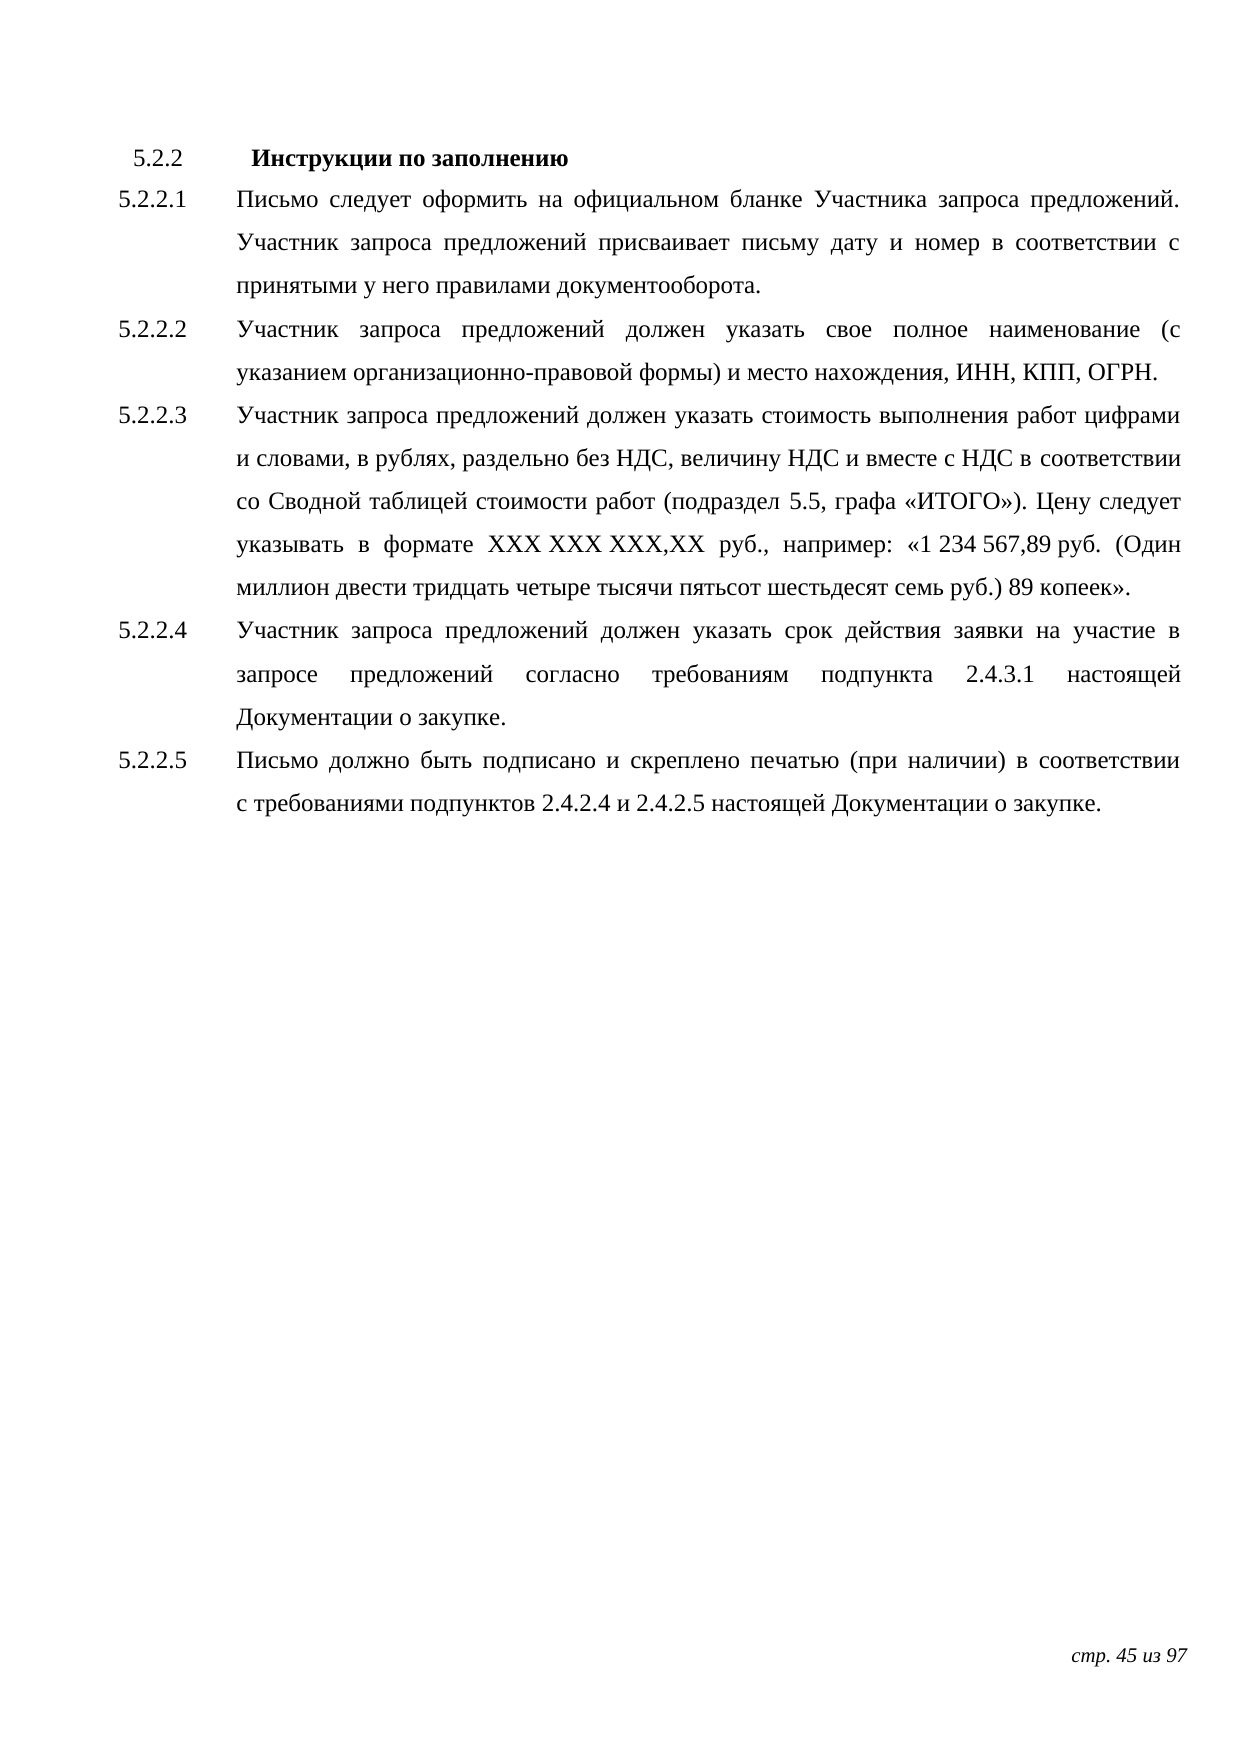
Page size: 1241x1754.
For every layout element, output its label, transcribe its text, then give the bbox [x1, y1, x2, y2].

text Участник запроса предложений должен указать срок действия заявки на участие в запросе предложений согласно требованиям подпункта 2.4.3.1 настоящей Документации о закупке. [118, 616, 1181, 731]
text Участник запроса предложений должен указать стоимость выполнения работ цифрами и словами, в рублях, раздельно без НДС, величину НДС и вместе с НДС в соответствии со Сводной таблицей стоимости работ (подраздел 5.5, графа «ИТОГО»). Цену следует указывать в формате ХХХ ХХХ ХХХ,ХХ руб., например: «1 234 567,89 руб. (Один миллион двести тридцать четыре тысячи пятьсот шестьдесят семь руб.) 89 копеек». [118, 400, 1181, 601]
text Письмо следует оформить на официальном бланке Участника запроса предложений. Участник запроса предложений присваивает письму дату и номер в соответствии с принятыми у него правилами документооборота. [118, 184, 1181, 299]
text Инструкции по заполнению [133, 143, 1181, 172]
text Письмо должно быть подписано и скреплено печатью (при наличии) в соответствии с требованиями подпунктов 2.4.2.4 и 2.4.2.5 настоящей Документации о закупке. [118, 745, 1181, 817]
text Участник запроса предложений должен указать свое полное наименование (с указанием организационно-правовой формы) и место нахождения, ИНН, КПП, ОГРН. [118, 314, 1181, 386]
